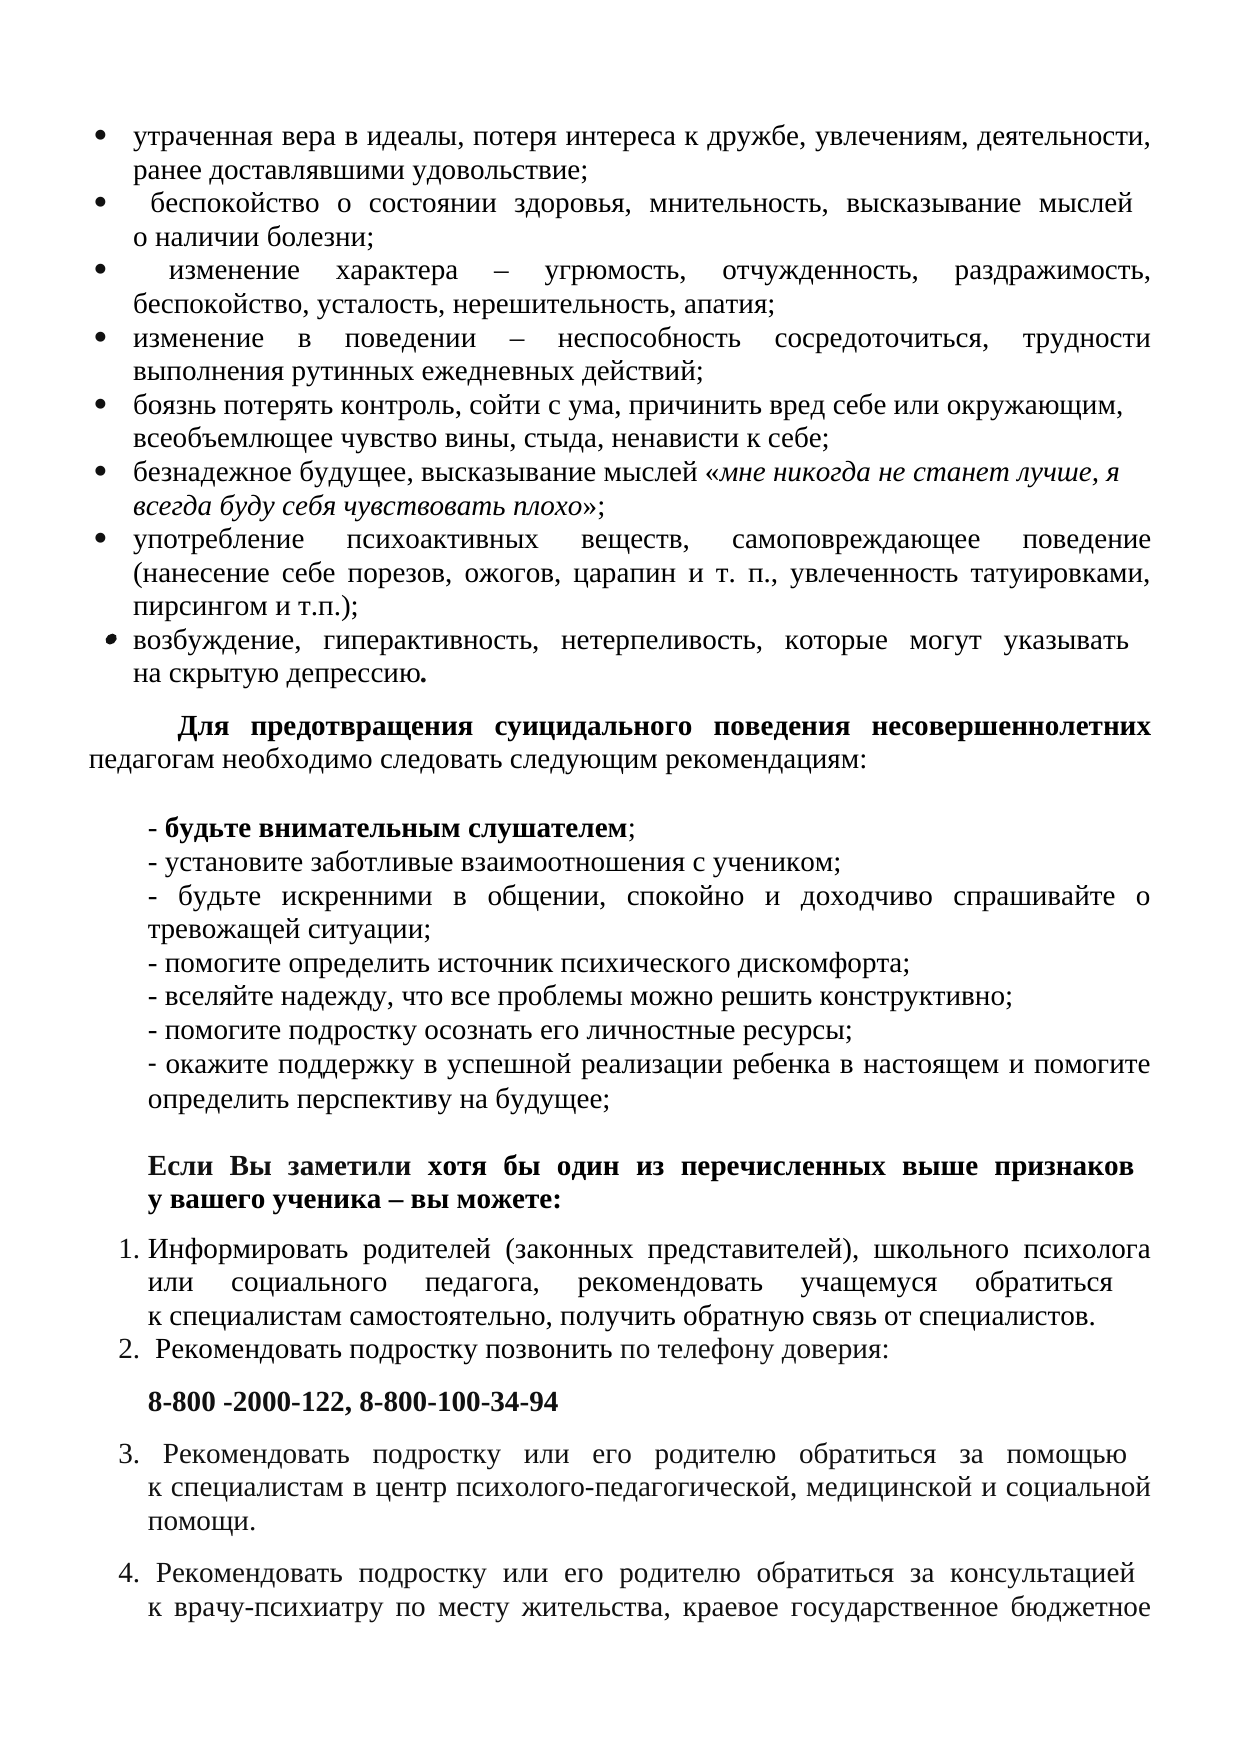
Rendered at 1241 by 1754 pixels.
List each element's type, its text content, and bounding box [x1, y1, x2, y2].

list - вселяйте надежду, что все проблемы можно решить конструктивно; [148, 978, 1152, 1012]
list - установите заботливые взаимоотношения с учеником; [148, 844, 1152, 878]
list безнадежное будущее, высказывание мыслей «мне никогда не станет лучше, я всегда буду себя чувствовать плохо»; [95, 454, 1152, 521]
text 3. Рекомендовать подростку или его родителю обратиться за помощью к специалистам в центр психолого-педагогической, медицинской и социальной помощи. [118, 1436, 1152, 1537]
list Информировать родителей (законных представителей), школьного психолога или социального педагога, рекомендовать учащемуся обратиться к специалистам самостоятельно, получить обратную связь от специалистов. [118, 1231, 1152, 1331]
list возбуждение, гиперактивность, нетерпеливость, которые могут указывать на скрытую депрессию. [103, 622, 1152, 689]
list - помогите определить источник психического дискомфорта; [148, 945, 1152, 978]
list употребление психоактивных веществ, самоповреждающее поведение (нанесение себе порезов, ожогов, царапин и т. п., увлеченность татуировками, пирсингом и т.п.); [95, 521, 1152, 622]
list беспокойство о состоянии здоровья, мнительность, высказывание мыслей о наличии болезни; [95, 185, 1152, 252]
text - окажите поддержку в успешной реализации ребенка в настоящем и помогите определить перспективу на будущее; [148, 1045, 1152, 1114]
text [118, 1555, 1152, 1622]
text 8-800 -2000-122, 8-800-100-34-94 [148, 1384, 1152, 1417]
list боязнь потерять контроль, сойти с ума, причинить вред себе или окружающим, всеобъемлющее чувство вины, стыда, ненависти к себе; [95, 387, 1152, 454]
list - будьте внимательным слушателем; [148, 811, 1152, 844]
list Рекомендовать подростку позвонить по телефону доверия: [118, 1331, 1152, 1365]
list изменение в поведении – неспособность сосредоточиться, трудности выполнения рутинных ежедневных действий; [95, 320, 1152, 387]
list - будьте искренними в общении, спокойно и доходчиво спрашивайте о тревожащей ситуации; [148, 878, 1152, 945]
text - помогите подростку осознать его личностные ресурсы; [148, 1012, 1152, 1045]
text Если Вы заметили хотя бы один из перечисленных выше признаков у вашего ученика – вы можете: [148, 1148, 1152, 1215]
list утраченная вера в идеалы, потеря интереса к дружбе, увлечениям, деятельности, ранее доставлявшими удовольствие; [95, 118, 1152, 185]
list изменение характера – угрюмость, отчужденность, раздражимость, беспокойство, усталость, нерешительность, апатия; [95, 252, 1152, 320]
text Для предотвращения суицидального поведения несовершеннолетних педагогам необходимо следовать следующим рекомендациям: [88, 708, 1152, 775]
